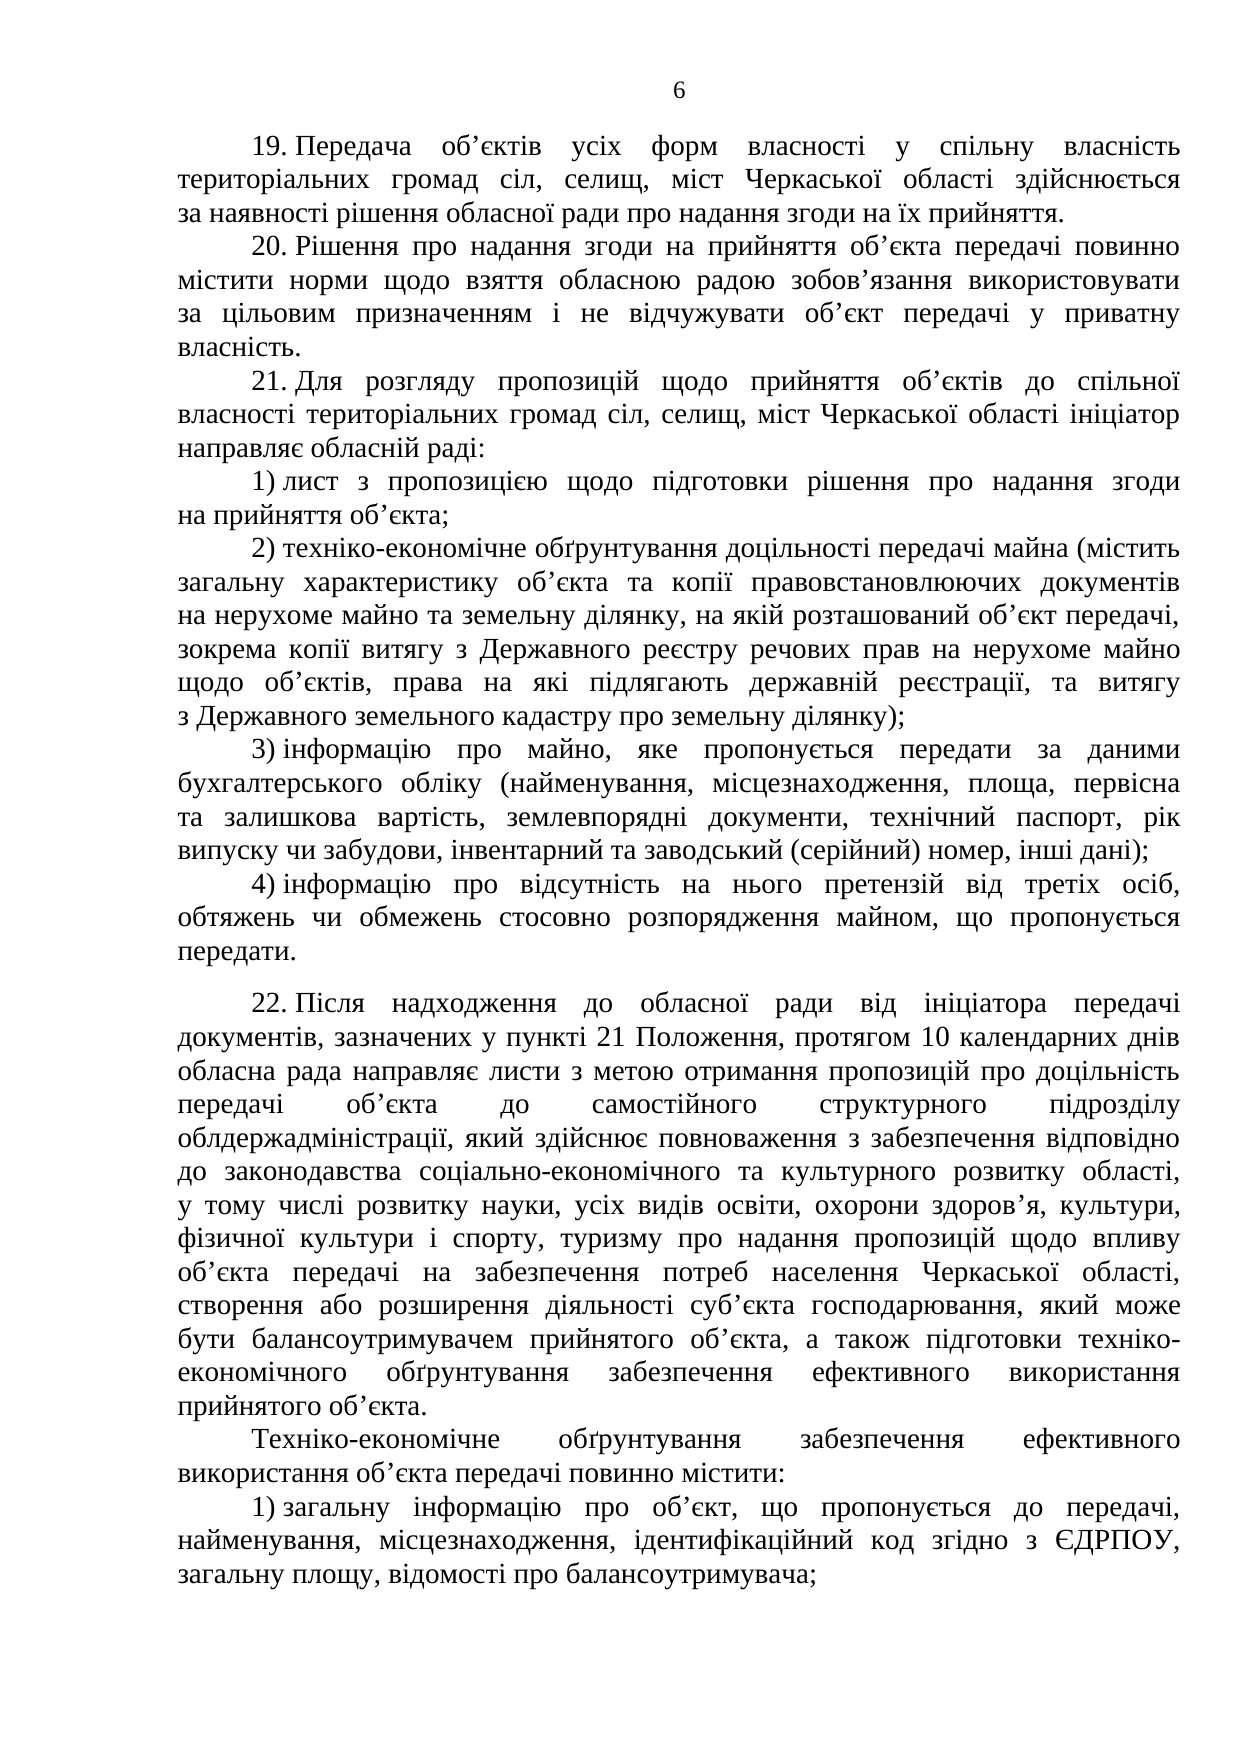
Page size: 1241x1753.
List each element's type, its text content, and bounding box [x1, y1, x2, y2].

text 19. Передача об’єктів усіх форм власності у спільну власність територіальних громад сіл, селищ, міст Черкаської області здійснюється за наявності рішення обласної ради про надання згоди на їх прийняття. [177, 128, 1181, 228]
text 22. Після надходження до обласної ради від ініціатора передачі документів, зазначених у пункті 21 Положення, протягом 10 календарних днів обласна рада направляє листи з метою отримання пропозицій про доцільність передачі об’єкта до самостійного структурного підрозділу облдержадміністрації, який здійснює повноваження з забезпечення відповідно до законодавства соціально-економічного та культурного розвитку області, у тому числі розвитку науки, усіх видів освіти, охорони здоров’я, культури, фізичної культури і спорту, туризму про надання пропозицій щодо впливу об’єкта передачі на забезпечення потреб населення Черкаської області, створення або розширення діяльності суб’єкта господарювання, який може бути балансоутримувачем прийнятого об’єкта, а також підготовки техніко-економічного обґрунтування забезпечення ефективного використання прийнятого об’єкта. [177, 986, 1181, 1422]
text 3) інформацію про майно, яке пропонується передати за даними бухгалтерського обліку (найменування, місцезнаходження, площа, первісна та залишкова вартість, землевпорядні документи, технічний паспорт, рік випуску чи забудови, інвентарний та заводський (серійний) номер, інші дані); [177, 732, 1181, 866]
text 21. Для розгляду пропозицій щодо прийняття об’єктів до спільної власності територіальних громад сіл, селищ, міст Черкаської області ініціатор направляє обласній раді: [177, 363, 1181, 463]
text 1) загальну інформацію про об’єкт, що пропонується до передачі, найменування, місцезнаходження, ідентифікаційний код згідно з ЄДРПОУ, загальну площу, відомості про балансоутримувача; [177, 1489, 1181, 1589]
text 1) лист з пропозицією щодо підготовки рішення про надання згоди на прийняття об’єкта; [177, 463, 1181, 530]
text Техніко-економічне обґрунтування забезпечення ефективного використання об’єкта передачі повинно містити: [177, 1422, 1181, 1489]
text 4) інформацію про відсутність на нього претензій від третіх осіб, обтяжень чи обмежень стосовно розпорядження майном, що пропонується передати. [177, 866, 1181, 966]
text 20. Рішення про надання згоди на прийняття об’єкта передачі повинно містити норми щодо взяття обласною радою зобов’язання використовувати за цільовим призначенням і не відчужувати об’єкт передачі у приватну власність. [177, 228, 1181, 363]
text 2) техніко-економічне обґрунтування доцільності передачі майна (містить загальну характеристику об’єкта та копії правовстановлюючих документів на нерухоме майно та земельну ділянку, на якій розташований об’єкт передачі, зокрема копії витягу з Державного реєстру речових прав на нерухоме майно щодо об’єктів, права на які підлягають державній реєстрації, та витягу з Державного земельного кадастру про земельну ділянку); [177, 530, 1181, 732]
